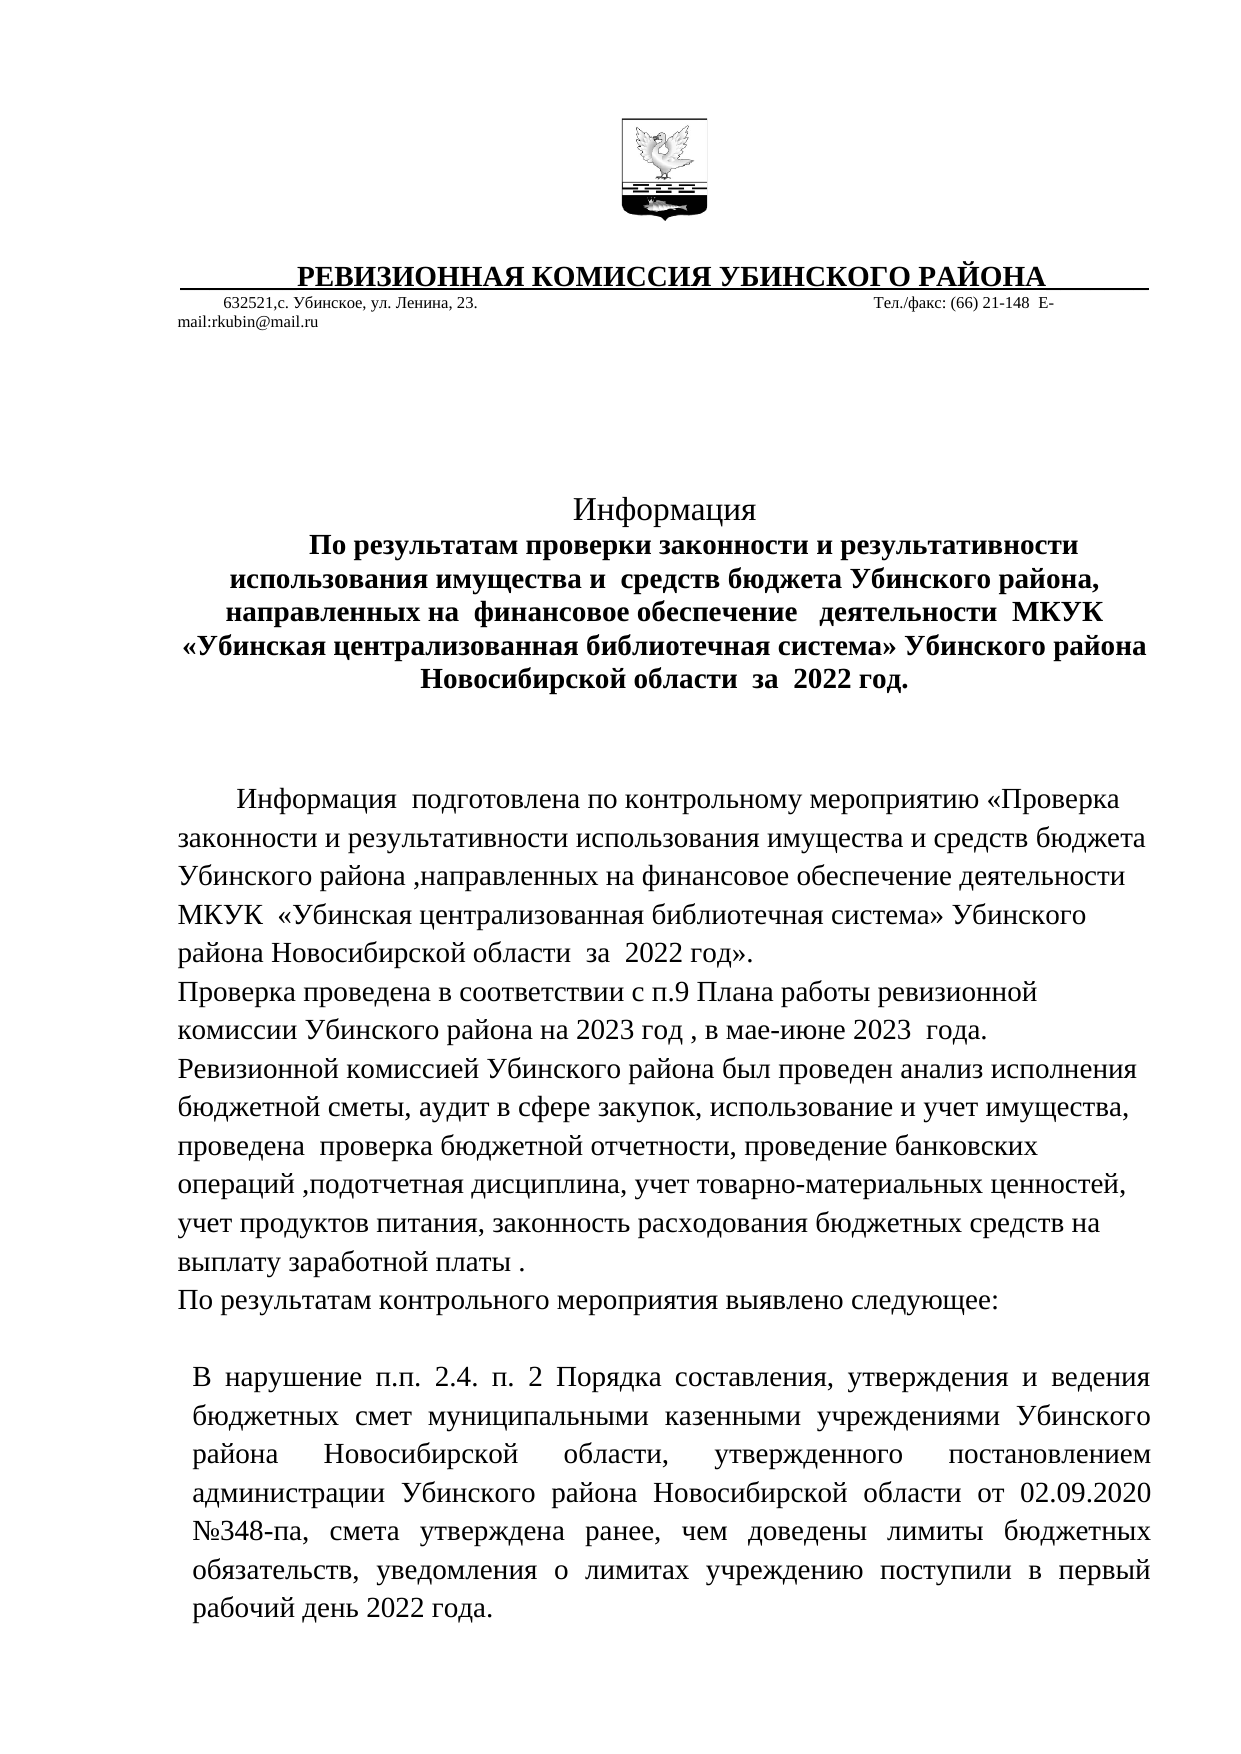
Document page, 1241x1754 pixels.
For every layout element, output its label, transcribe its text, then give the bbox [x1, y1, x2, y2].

text Проверка проведена в соответствии с п.9 Плана работы ревизионной комиссии Убинского района на 2023 год , в мае-июне 2023 года. [177, 974, 1152, 1046]
text Ревизионной комиссией Убинского района был проведен анализ исполнения бюджетной сметы, аудит в сфере закупок, использование и учет имущества, проведена проверка бюджетной отчетности, проведение банковских операций ,подотчетная дисциплина, учет товарно-материальных ценностей, учет продуктов питания, законность расходования бюджетных средств на выплату заработной платы . [177, 1051, 1152, 1277]
text По результатам проверки законности и результативности использования имущества и средств бюджета Убинского района, направленных на финансовое обеспечение деятельности МКУК «Убинская централизованная библиотечная система» Убинского района Новосибирской области за 2022 год. [177, 527, 1152, 695]
text Информация [177, 489, 1152, 527]
picture [621, 118, 708, 221]
text Информация подготовлена по контрольному мероприятию «Проверка законности и результативности использования имущества и средств бюджета Убинского района ,направленных на финансовое обеспечение деятельности МКУК «Убинская централизованная библиотечная система» Убинского района Новосибирской области за 2022 год». [177, 781, 1152, 969]
text В нарушение п.п. 2.4. п. 2 Порядка составления, утверждения и ведения бюджетных смет муниципальными казенными учреждениями Убинского района Новосибирской области, утвержденного постановлением администрации Убинского района Новосибирской области от 02.09.2020 №348-па, смета утверждена ранее, чем доведены лимиты бюджетных обязательств, уведомления о лимитах учреждению поступили в первый рабочий день 2022 года. [192, 1359, 1152, 1624]
text ________РЕВИЗИОННАЯ КОМИССИЯ УБИНСКОГО РАЙОНА_______ [177, 259, 1152, 292]
text 632521,с. Убинское, ул. Ленина, 23. Тел./факс: (66) 21-148 E-mail:rkubin@mail.ru [177, 292, 1152, 331]
text По результатам контрольного мероприятия выявлено следующее: [177, 1282, 1152, 1316]
